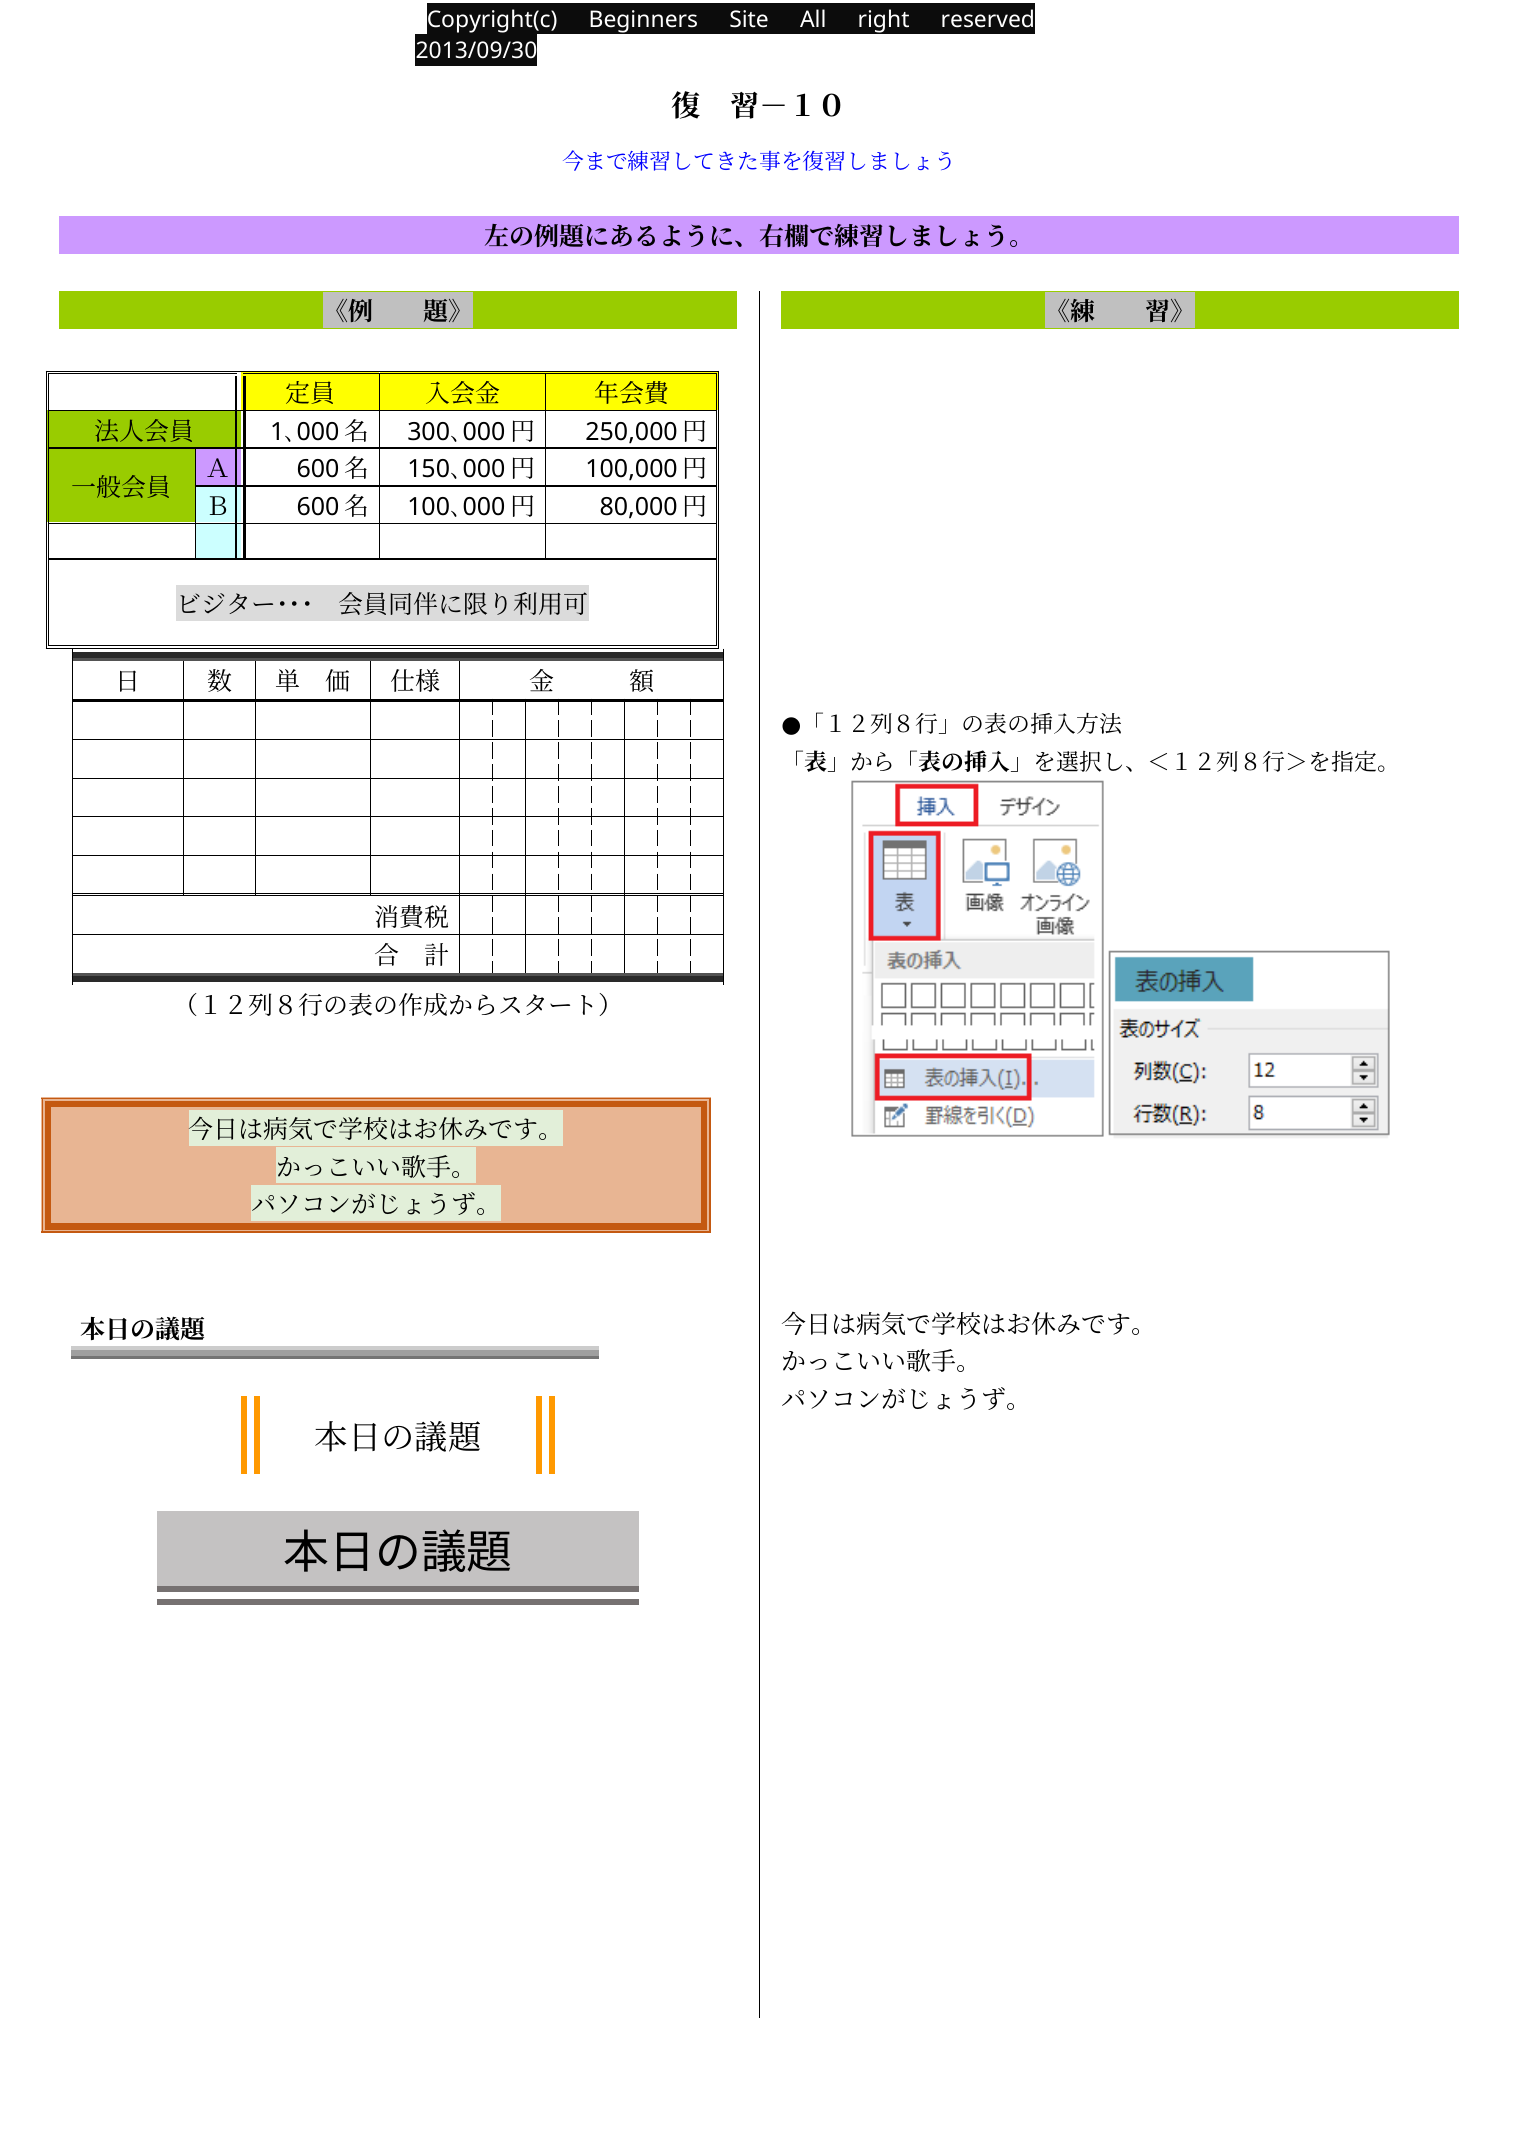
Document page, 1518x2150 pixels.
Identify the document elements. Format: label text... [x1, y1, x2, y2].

table_cell [460, 740, 493, 778]
table_cell [559, 896, 591, 934]
table_cell [460, 935, 493, 972]
table_cell 300､000円 [380, 411, 545, 447]
table_header 日 [73, 661, 183, 698]
table_cell 1､000名 [246, 411, 379, 447]
table_cell [493, 856, 525, 893]
table_header 仕様 [371, 661, 459, 698]
table_cell Ｂ [196, 487, 235, 522]
table_cell 合 計 [73, 935, 459, 972]
table_cell [256, 856, 370, 893]
text 今日は病気で学校はお休みです。 [781, 1304, 1415, 1341]
table_cell [690, 856, 723, 893]
table_cell [246, 524, 379, 558]
table_cell [493, 817, 525, 855]
table_cell [184, 817, 255, 855]
table_cell [256, 779, 370, 816]
table_cell [559, 817, 591, 855]
text （１２列８行の表の作成からスタート） [59, 985, 737, 1022]
table_cell [690, 740, 723, 778]
table_cell [493, 779, 525, 816]
table_cell [690, 702, 723, 739]
table_cell [526, 856, 558, 893]
table_cell [657, 740, 690, 778]
text 「表」から「表の挿入」を選択し、＜１２列８行＞を指定。 [781, 741, 1459, 779]
table_cell 法人会員 [49, 411, 235, 447]
table_cell [591, 856, 624, 893]
text 今日は病気で学校はお休みです。 [51, 1107, 701, 1135]
table_cell [625, 702, 657, 739]
table_cell Ａ [196, 449, 235, 485]
table_cell [690, 817, 723, 855]
table_cell [526, 817, 558, 855]
table_cell [625, 740, 657, 778]
table_cell [460, 779, 493, 816]
table_cell [559, 935, 591, 972]
table_cell 一般会員 [49, 449, 195, 522]
text 《例 題》 [59, 291, 737, 329]
table_cell 600名 [246, 487, 379, 522]
table_cell [625, 779, 657, 816]
table_cell [690, 935, 723, 972]
text 復 習－１０ [59, 66, 1459, 141]
picture [847, 778, 1393, 1140]
table_cell [526, 896, 558, 934]
table_cell [256, 817, 370, 855]
table_header 本日の議題 [260, 1398, 536, 1472]
table_cell [591, 817, 624, 855]
table_cell [559, 779, 591, 816]
table_cell [196, 524, 235, 558]
text 左の例題にあるように、右欄で練習しましょう。 [59, 216, 1459, 254]
table_cell 600名 [246, 449, 379, 485]
table_cell 100､000円 [380, 487, 545, 522]
table_cell [625, 935, 657, 972]
text 《練 習》 [781, 291, 1459, 329]
table_cell [591, 896, 624, 934]
table_cell [184, 702, 255, 739]
table_cell [591, 779, 624, 816]
table_cell [625, 896, 657, 934]
table_cell [657, 702, 690, 739]
table_cell [237, 524, 241, 558]
table_cell [460, 856, 493, 893]
table_cell [657, 856, 690, 893]
table_cell 消費税 [73, 896, 459, 934]
table_cell 100,000円 [546, 449, 716, 485]
table_cell [559, 856, 591, 893]
table_cell [49, 524, 195, 558]
table_cell [460, 817, 493, 855]
text 今まで練習してきた事を復習しましょう [59, 141, 1459, 179]
text かっこいい歌手。 [781, 1341, 1415, 1379]
table_cell [184, 740, 255, 778]
table_header 定員 [241, 372, 379, 410]
table_header [49, 372, 241, 410]
table_cell [526, 779, 558, 816]
table_cell [380, 524, 545, 558]
table_cell [625, 817, 657, 855]
table_cell [371, 779, 459, 816]
table_cell [657, 817, 690, 855]
table_cell [73, 702, 183, 739]
text パソコンがじょうず。 [51, 1172, 701, 1223]
table_header 本日の議題 [157, 1511, 639, 1586]
table_cell [657, 896, 690, 934]
table_cell [460, 896, 493, 934]
table_cell [256, 740, 370, 778]
table_cell [460, 702, 493, 739]
table_cell [184, 856, 255, 893]
table_header 本日の議題 [71, 1309, 599, 1346]
table_cell [73, 856, 183, 893]
table_cell [493, 702, 525, 739]
table_cell [371, 856, 459, 893]
table_cell [526, 740, 558, 778]
table_cell [371, 702, 459, 739]
text ●「１２列８行」の表の挿入方法 [781, 704, 1459, 741]
table_cell [73, 740, 183, 778]
table_cell [657, 935, 690, 972]
table_cell [73, 817, 183, 855]
table_cell 80,000円 [546, 487, 716, 522]
table_cell [625, 856, 657, 893]
table_cell ビジター･･･ 会員同伴に限り利用可 [49, 560, 716, 645]
table_cell [657, 779, 690, 816]
table_header 年会費 [546, 374, 716, 410]
table_cell [493, 896, 525, 934]
table_cell [559, 702, 591, 739]
table_cell [690, 779, 723, 816]
table_header 入会金 [380, 374, 545, 410]
table_cell [184, 779, 255, 816]
table_header 単 価 [256, 661, 370, 698]
table_cell 250,000円 [546, 411, 716, 447]
table_cell [559, 740, 591, 778]
table_cell [73, 779, 183, 816]
table_cell 150､000円 [380, 449, 545, 485]
table_cell [493, 935, 525, 972]
table_cell [591, 935, 624, 972]
table_cell [371, 817, 459, 855]
table_cell [526, 702, 558, 739]
table_cell [371, 740, 459, 778]
table_cell [591, 702, 624, 739]
table_header 数 [184, 661, 255, 698]
table_cell [493, 740, 525, 778]
text パソコンがじょうず。 [781, 1379, 1415, 1416]
table_cell [526, 935, 558, 972]
table_cell [256, 702, 370, 739]
table_cell [591, 740, 624, 778]
table_cell [690, 896, 723, 934]
table_cell [546, 524, 716, 558]
table_header 金 額 [460, 661, 723, 698]
text かっこいい歌手。 [51, 1135, 701, 1172]
